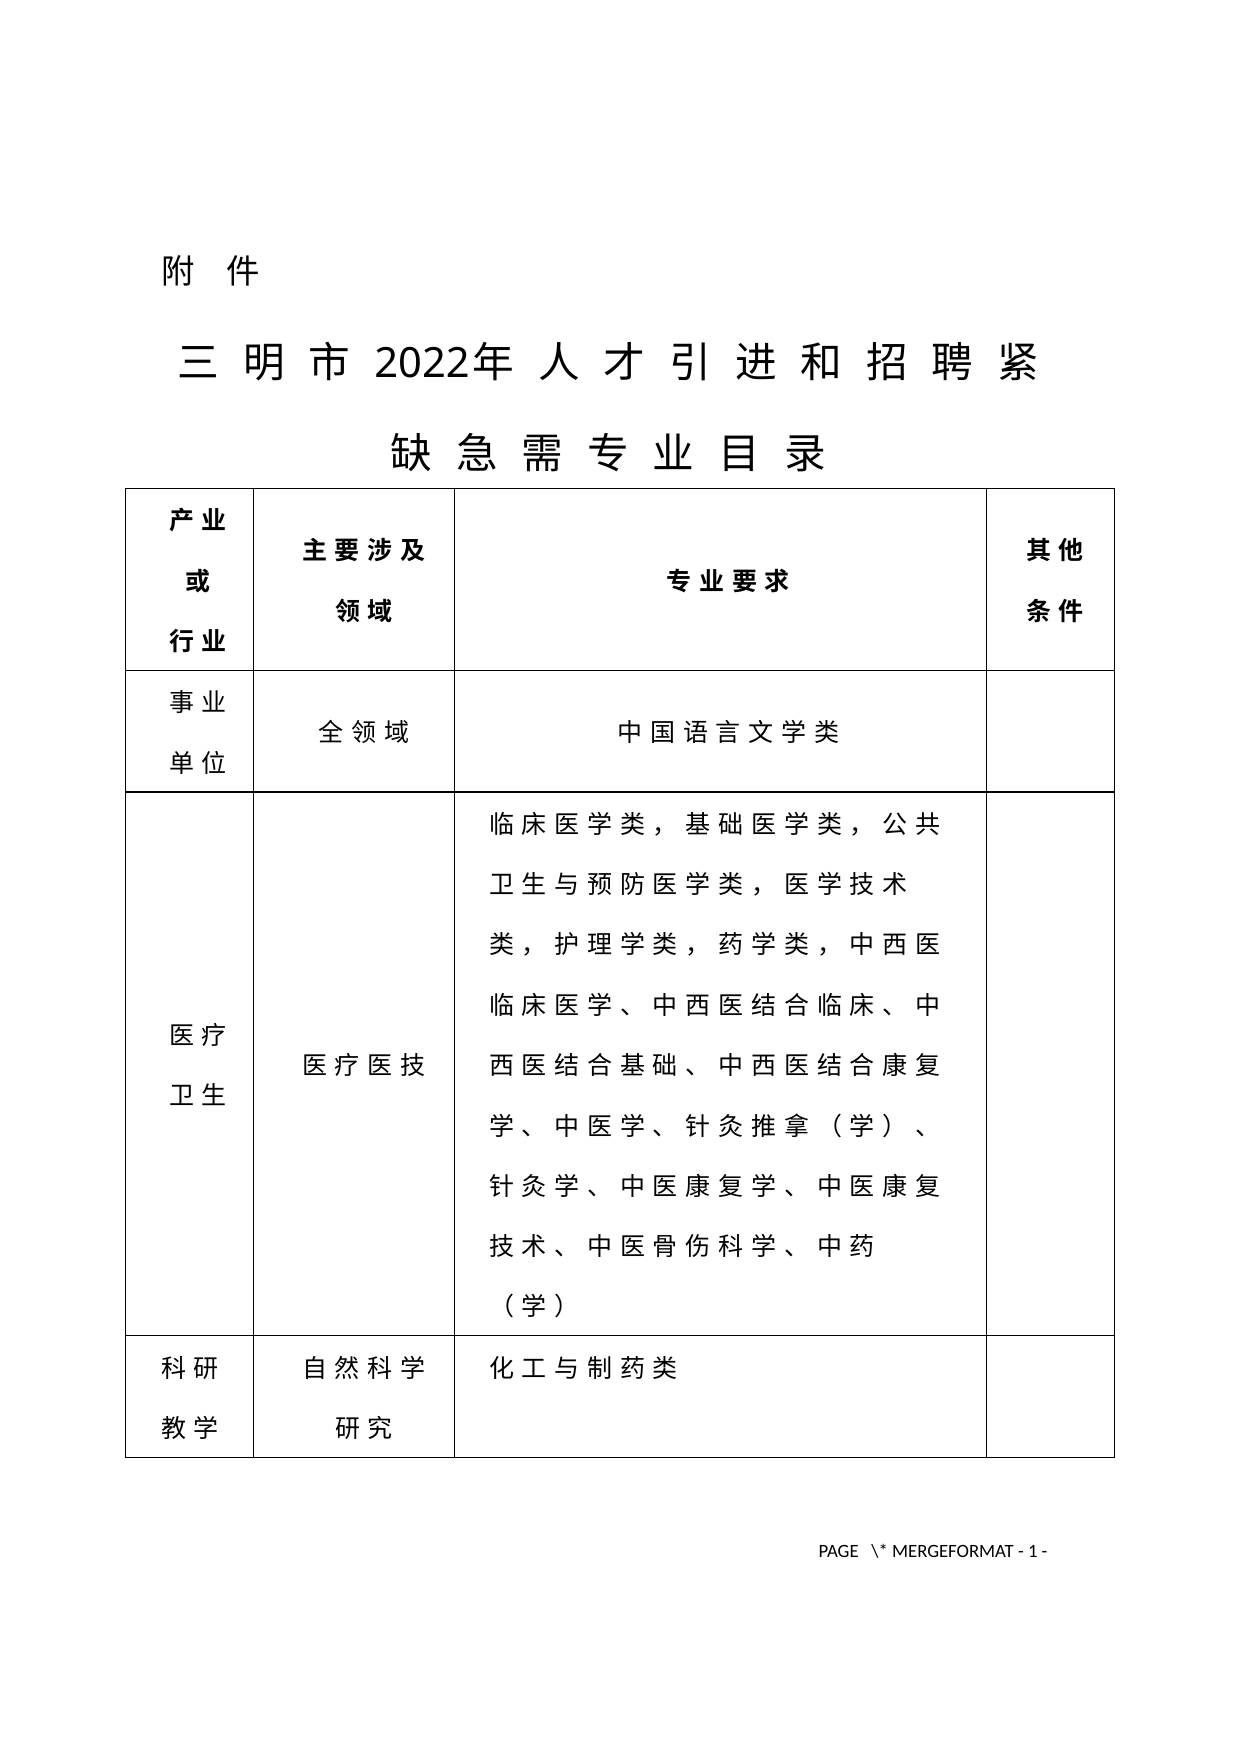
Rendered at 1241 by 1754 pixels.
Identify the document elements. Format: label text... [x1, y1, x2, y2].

table_cell 化工与制药类 [455, 1336, 986, 1457]
table_cell 科研教学 [126, 1336, 253, 1457]
table_cell 自然科学研究 [254, 1336, 454, 1457]
table_cell [987, 1336, 1114, 1457]
table_cell 医疗卫生 [126, 793, 253, 1335]
table_header 主要涉及领域 [254, 489, 454, 670]
table_cell 事业单位 [126, 671, 253, 791]
table_header 产业或 行业 [126, 489, 253, 670]
table_header 专业要求 [455, 489, 986, 670]
text 三明市2022年人才引进和招聘紧缺急需专业目录 [161, 299, 1079, 480]
table_cell 医疗医技 [254, 793, 454, 1335]
table_cell [987, 793, 1114, 1335]
table_cell 全领域 [254, 671, 454, 791]
table_cell [987, 671, 1114, 791]
table_cell 中国语言文学类 [455, 671, 986, 791]
text 附件 [161, 239, 1079, 299]
table_header 其他条件 [987, 489, 1114, 670]
table_cell 临床医学类，基础医学类，公共卫生与预防医学类，医学技术类，护理学类，药学类，中西医临床医学、中西医结合临床、中西医结合基础、中西医结合康复学、中医学、针灸推拿（学）、针灸学、中医康复学、中医康复技术、中医骨伤科学、中药（学） [455, 793, 986, 1335]
